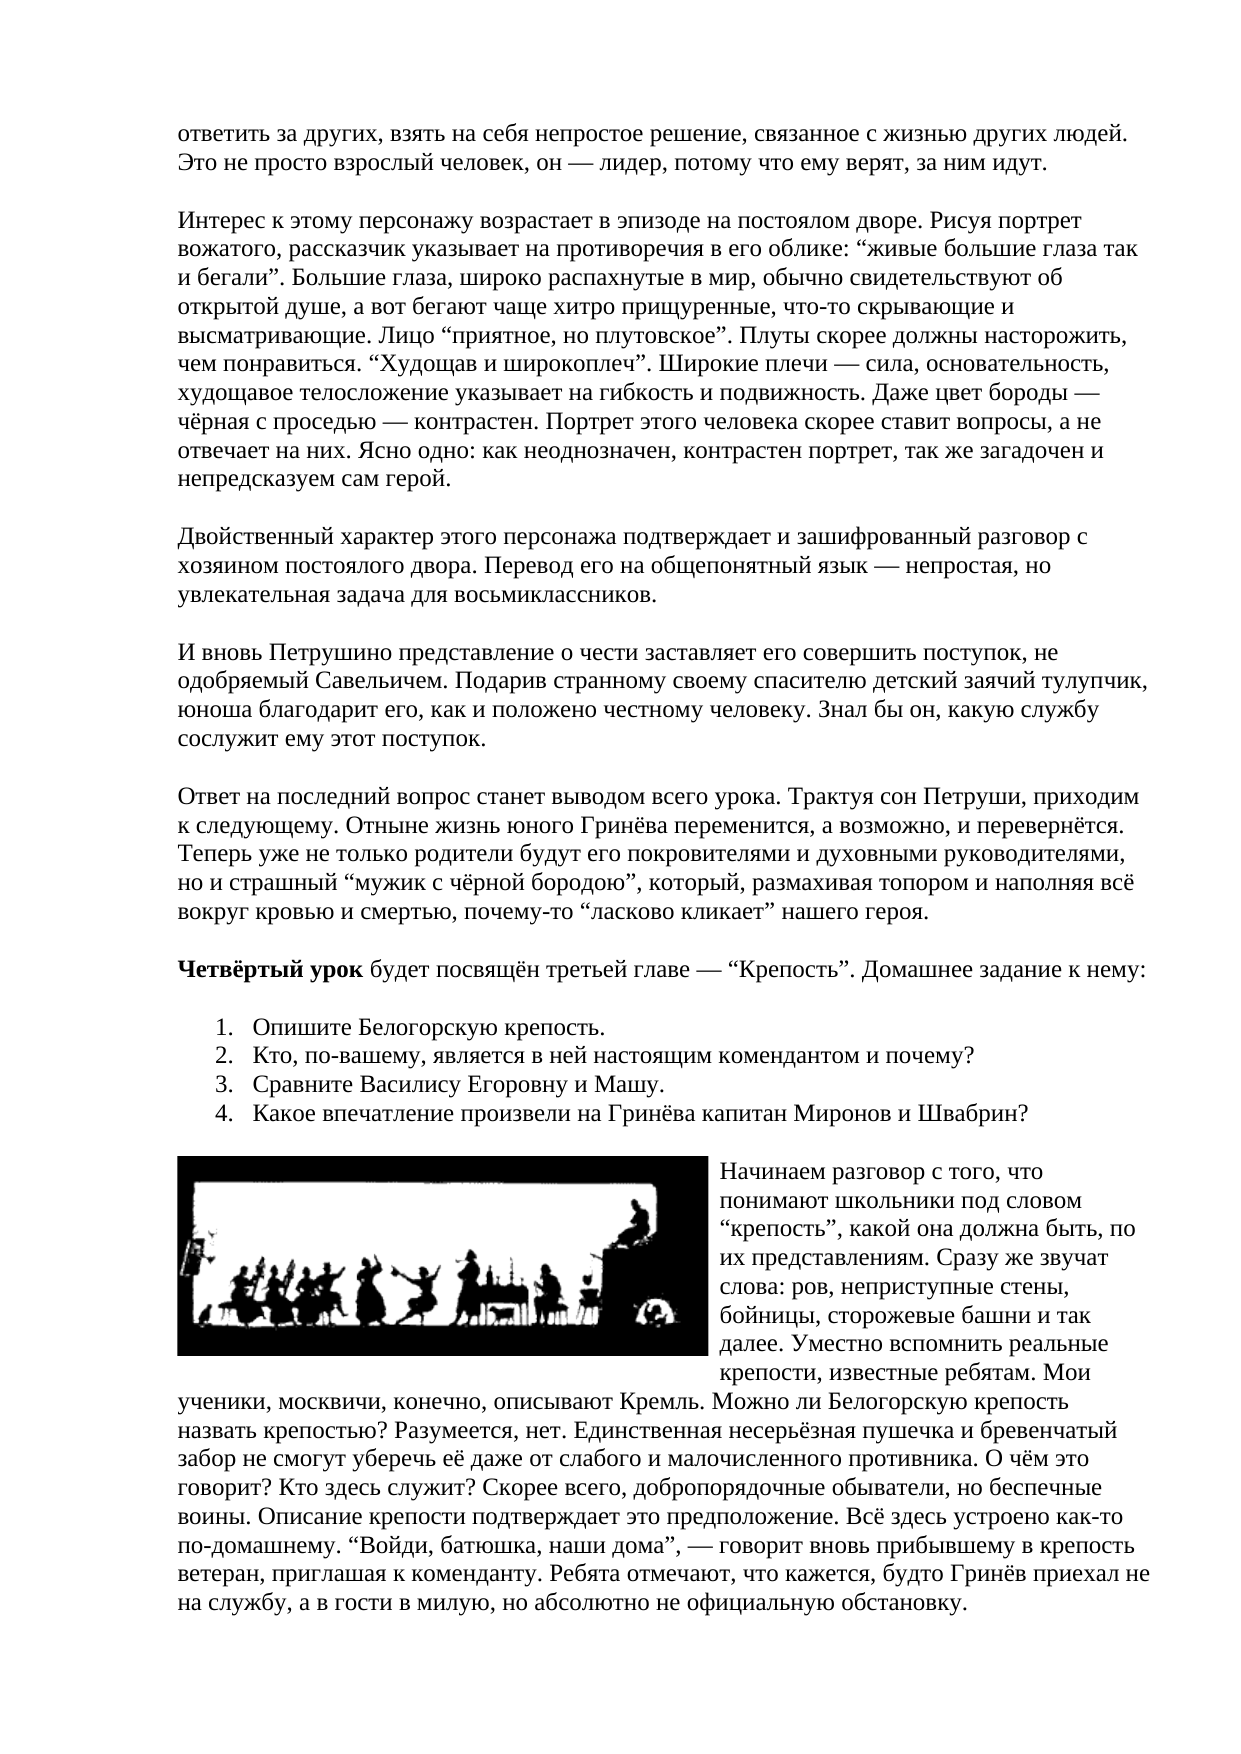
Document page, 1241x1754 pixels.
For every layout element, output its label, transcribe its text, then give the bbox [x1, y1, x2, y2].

list Какое впечатление произвели на Гринёва капитан Миронов и Швабрин? [215, 1098, 1152, 1127]
list Кто, по-вашему, является в ней настоящим комендантом и почему? [215, 1041, 1152, 1069]
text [177, 118, 1152, 176]
text Четвёртый урок будет посвящён третьей главе — “Крепость”. Домашнее задание к нему: [177, 954, 1152, 983]
picture [177, 1156, 709, 1356]
text Начинаем разговор с того, что понимают школьники под словом “крепость”, какой она должна быть, по их представлениям. Сразу же звучат слова: ров, неприступные стены, бойницы, сторожевые башни и так далее. Уместно вспомнить реальные крепости, известные ребятам. Мои ученики, москвичи, конечно, описывают Кремль. Можно ли Белогорскую крепость назвать крепостью? Разумеется, нет. Единственная несерьёзная пушечка и бревенчатый забор не смогут уберечь её даже от слабого и малочисленного противника. О чём это говорит? Кто здесь служит? Скорее всего, добропорядочные обыватели, но беспечные воины. Описание крепости подтверждает это предположение. Всё здесь устроено как-то по-домашнему. “Войди, батюшка, наши дома”, — говорит вновь прибывшему в крепость ветеран, приглашая к коменданту. Ребята отмечают, что кажется, будто Гринёв приехал не на службу, а в гости в милую, но абсолютно не официальную обстановку. [177, 1156, 1152, 1616]
list Сравните Василису Егоровну и Машу. [215, 1069, 1152, 1098]
text И вновь Петрушино представление о чести заставляет его совершить поступок, не одобряемый Савельичем. Подарив странному своему спасителю детский заячий тулупчик, юноша благодарит его, как и положено честному человеку. Знал бы он, какую службу сослужит ему этот поступок. [177, 637, 1152, 752]
text Двойственный характер этого персонажа подтверждает и зашифрованный разговор с хозяином постоялого двора. Перевод его на общепонятный язык — непростая, но увлекательная задача для восьмиклассников. [177, 521, 1152, 608]
text Интерес к этому персонажу возрастает в эпизоде на постоялом дворе. Рисуя портрет вожатого, рассказчик указывает на противоречия в его облике: “живые большие глаза так и бегали”. Большие глаза, широко распахнутые в мир, обычно свидетельствуют об открытой душе, а вот бегают чаще хитро прищуренные, что-то скрывающие и высматривающие. Лицо “приятное, но плутовское”. Плуты скорее должны насторожить, чем понравиться. “Худощав и широкоплеч”. Широкие плечи — сила, основательность, худощавое телосложение указывает на гибкость и подвижность. Даже цвет бороды — чёрная с проседью — контрастен. Портрет этого человека скорее ставит вопросы, а не отвечает на них. Ясно одно: как неоднозначен, контрастен портрет, так же загадочен и непредсказуем сам герой. [177, 205, 1152, 492]
list Опишите Белогорскую крепость. [215, 1012, 1152, 1041]
text Ответ на последний вопрос станет выводом всего урока. Трактуя сон Петруши, приходим к следующему. Отныне жизнь юного Гринёва переменится, а возможно, и перевернётся. Теперь уже не только родители будут его покровителями и духовными руководителями, но и страшный “мужик с чёрной бородою”, который, размахивая топором и наполняя всё вокруг кровью и смертью, почему-то “ласково кликает” нашего героя. [177, 781, 1152, 925]
